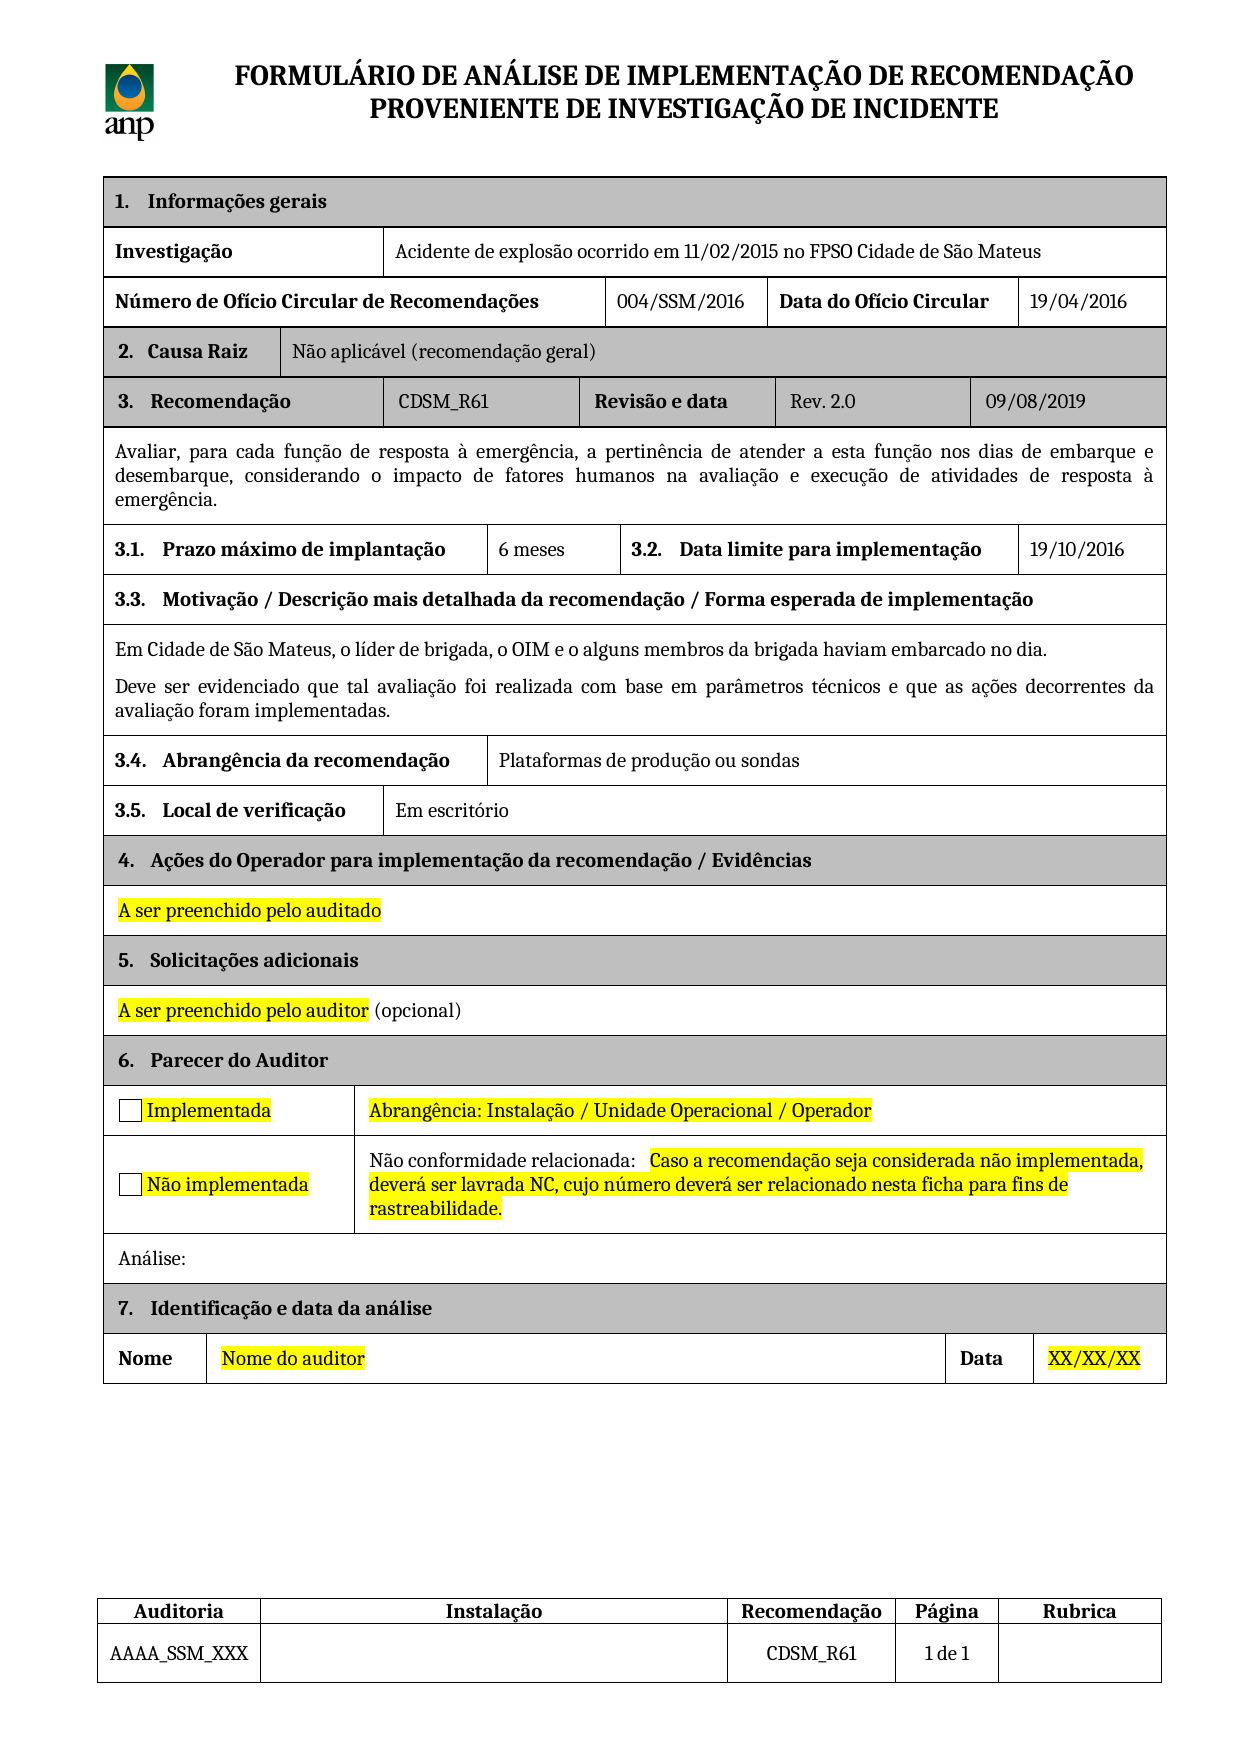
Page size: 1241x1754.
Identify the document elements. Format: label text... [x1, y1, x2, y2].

table_cell Ações do Operador para implementação da recomendação / Evidências [104, 836, 1166, 885]
table_cell Recomendação [104, 378, 383, 426]
table_cell Local de verificação [104, 786, 383, 835]
table_cell Identificação e data da análise [104, 1284, 1166, 1333]
table_cell Análise: [104, 1234, 1166, 1283]
table_cell Abrangência da recomendação [104, 736, 487, 785]
table_cell Nome do auditor [207, 1334, 945, 1383]
picture [100, 59, 160, 148]
table_cell Acidente de explosão ocorrido em 11/02/2015 no FPSO Cidade de São Mateus [384, 228, 1166, 276]
table_cell Não conformidade relacionada: Caso a recomendação seja considerada não implementada, deverá ser lavrada NC, cujo número deverá ser relacionado nesta ficha para fins de rastreabilidade. [355, 1136, 1166, 1233]
table_cell Plataformas de produção ou sondas [488, 736, 1166, 785]
table_header Informações gerais [104, 178, 1166, 226]
table_cell Parecer do Auditor [104, 1036, 1166, 1085]
table_cell Número de Ofício Circular de Recomendações [104, 278, 605, 326]
table_cell Causa Raiz [104, 328, 280, 376]
table_cell Motivação / Descrição mais detalhada da recomendação / Forma esperada de implementação [104, 575, 1166, 624]
table_cell Implementada [104, 1086, 354, 1135]
table_cell Em Cidade de São Mateus, o líder de brigada, o OIM e o alguns membros da brigada haviam embarcado no dia. Deve ser evidenciado que tal avaliação foi realizada com base em parâmetros técnicos e que as ações decorrentes da avaliação foram implementadas. [104, 625, 1166, 735]
table_cell Em escritório [384, 786, 1166, 835]
table_cell Solicitações adicionais [104, 936, 1166, 985]
table_cell XX/XX/XX [1034, 1334, 1166, 1383]
table_cell Data limite para implementação [621, 525, 1018, 574]
table_cell Não implementada [104, 1136, 354, 1233]
table_cell 19/10/2016 [1019, 525, 1166, 574]
table_cell Rev. 2.0 [776, 378, 970, 426]
table_cell 09/08/2019 [971, 378, 1166, 426]
table_cell 004/SSM/2016 [606, 278, 767, 326]
table_cell Data do Ofício Circular [768, 278, 1018, 326]
table_cell A ser preenchido pelo auditor (opcional) [104, 986, 1166, 1035]
table_cell Abrangência: Instalação / Unidade Operacional / Operador [355, 1086, 1166, 1135]
table_cell A ser preenchido pelo auditado [104, 886, 1166, 935]
table_cell Avaliar, para cada função de resposta à emergência, a pertinência de atender a esta função nos dias de embarque e desembarque, considerando o impacto de fatores humanos na avaliação e execução de atividades de resposta à emergência. [104, 428, 1166, 524]
table_cell Não aplicável (recomendação geral) [281, 328, 1166, 376]
table_cell Investigação [104, 228, 383, 276]
table_cell CDSM_R61 [384, 378, 579, 426]
table_cell 19/04/2016 [1019, 278, 1166, 326]
table_cell Prazo máximo de implantação [104, 525, 487, 574]
table_cell Nome [104, 1334, 206, 1383]
table_cell Revisão e data [580, 378, 775, 426]
table_cell Data [946, 1334, 1033, 1383]
table_cell 6 meses [488, 525, 620, 574]
